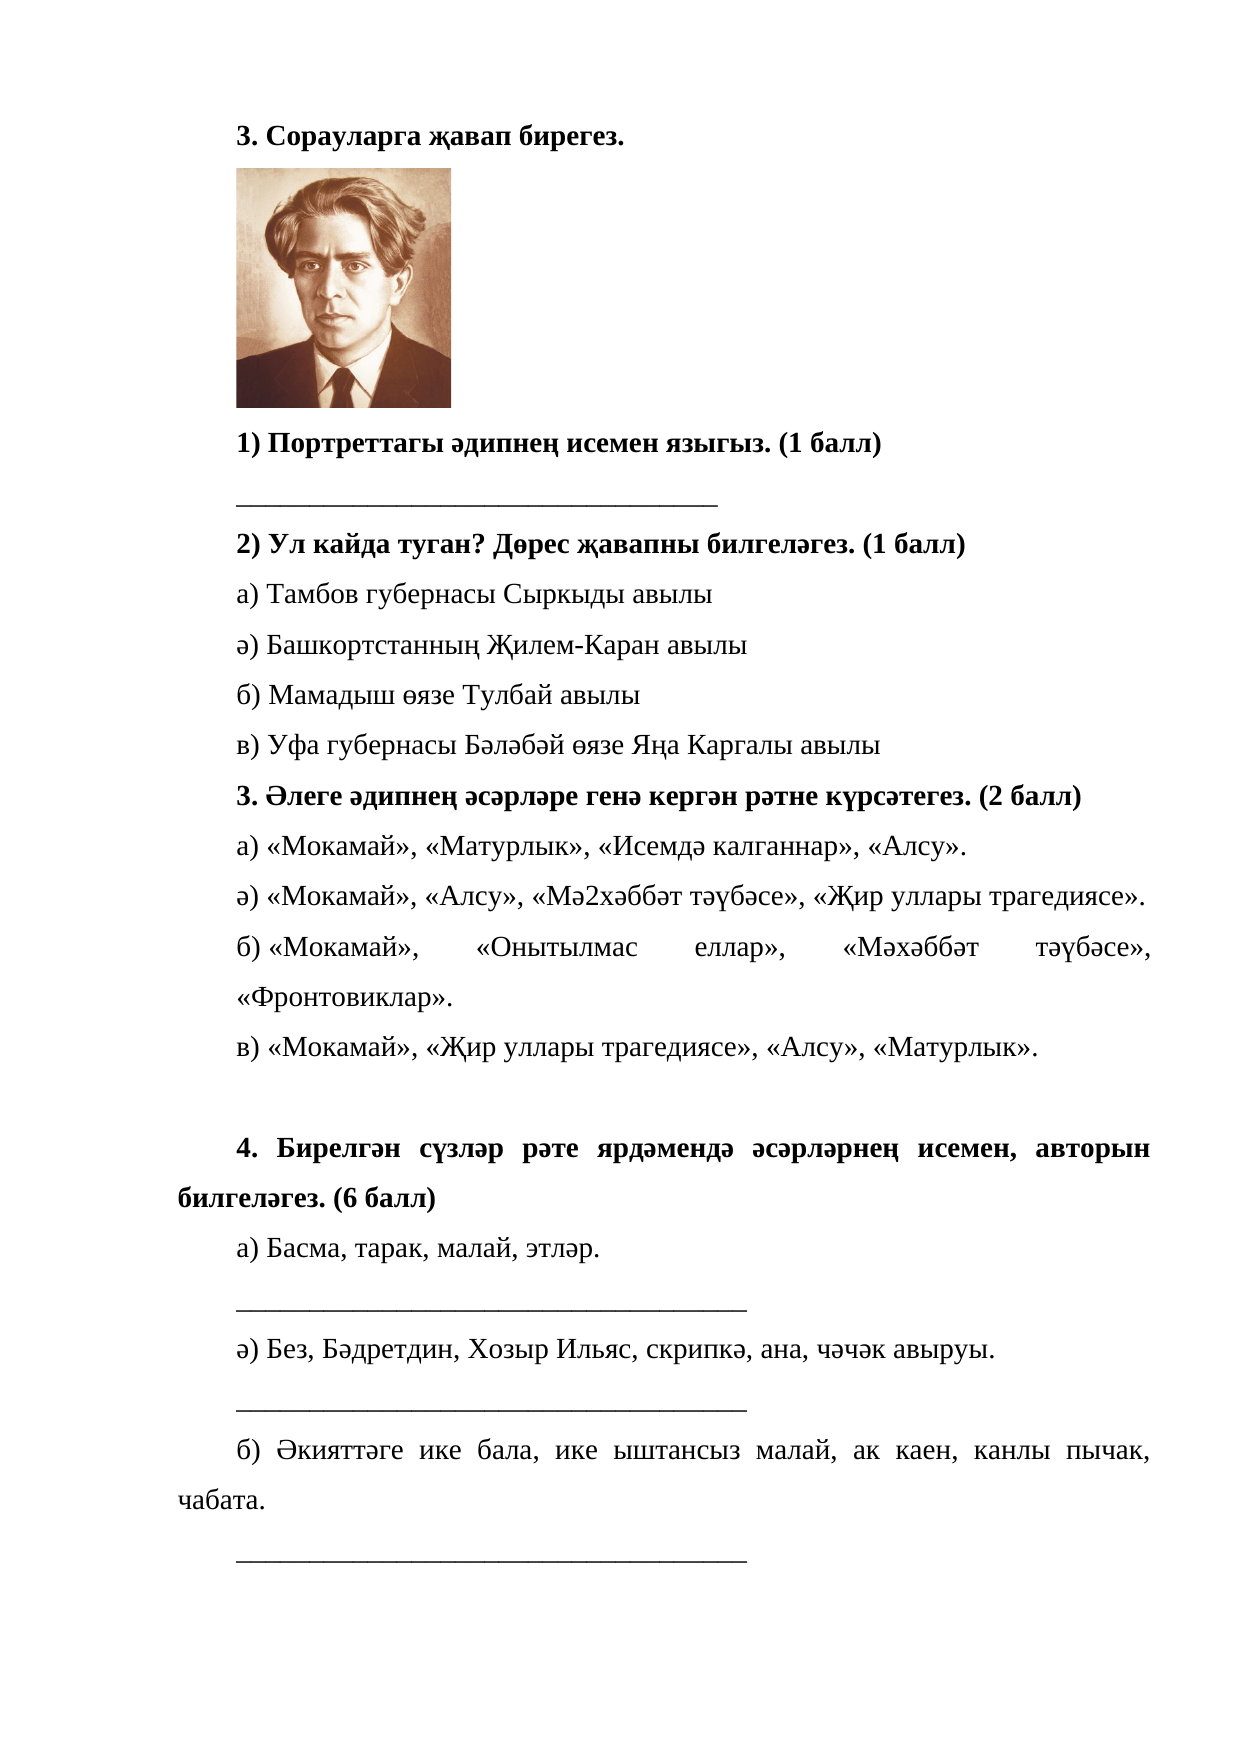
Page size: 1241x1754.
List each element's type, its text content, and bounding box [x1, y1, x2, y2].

picture [236, 168, 452, 408]
list 2) Ул кайда туган? Дөрес җавапны билгеләгез. (1 балл) [236, 526, 1152, 560]
list в) «Мокамай», «Җир уллары трагедиясе», «Алсу», «Матурлык». [236, 1029, 1152, 1063]
text 1) Портреттагы әдипнең исемен языгыз. (1 балл) [177, 426, 1152, 459]
text ___________________________________ [177, 1281, 1152, 1314]
text б) Әкияттәге ике бала, ике ыштансыз малай, ак каен, канлы пычак, чабата. [177, 1432, 1152, 1516]
list ә) Башкортстанның Җилем-Каран авылы [236, 627, 1152, 660]
text 4. Бирелгән сүзләр рәте ярдәмендә әсәрләрнең исемен, авторын билгеләгез. (6 балл) [177, 1130, 1152, 1214]
list 3. Әлеге әдипнең әсәрләре генә кергән рәтне күрсәтегез. (2 балл) [236, 778, 1152, 811]
text а) Басма, тарак, малай, этләр. [177, 1231, 1152, 1264]
list в) Уфа губернасы Бәләбәй өязе Яңа Каргалы авылы [236, 727, 1152, 761]
list а) Тамбов губернасы Сыркыды авылы [236, 576, 1152, 610]
list ә) «Мокамай», «Алсу», «Мә2хәббәт тәүбәсе», «Җир уллары трагедиясе». [236, 878, 1152, 912]
list б) Мамадыш өязе Тулбай авылы [236, 677, 1152, 711]
text ___________________________________ [177, 1532, 1152, 1566]
list 3. Сорауларга җавап бирегез. [236, 118, 1152, 152]
list б) «Мокамай», «Онытылмас еллар», «Мәхәббәт тәүбәсе», «Фронтовиклар». [236, 929, 1152, 1012]
list _________________________________ [236, 476, 1152, 509]
text ___________________________________ [177, 1381, 1152, 1415]
text ә) Без, Бәдретдин, Хозыр Ильяс, скрипкә, ана, чәчәк авыруы. [177, 1331, 1152, 1365]
list а) «Мокамай», «Матурлык», «Исемдә калганнар», «Алсу». [236, 828, 1152, 862]
